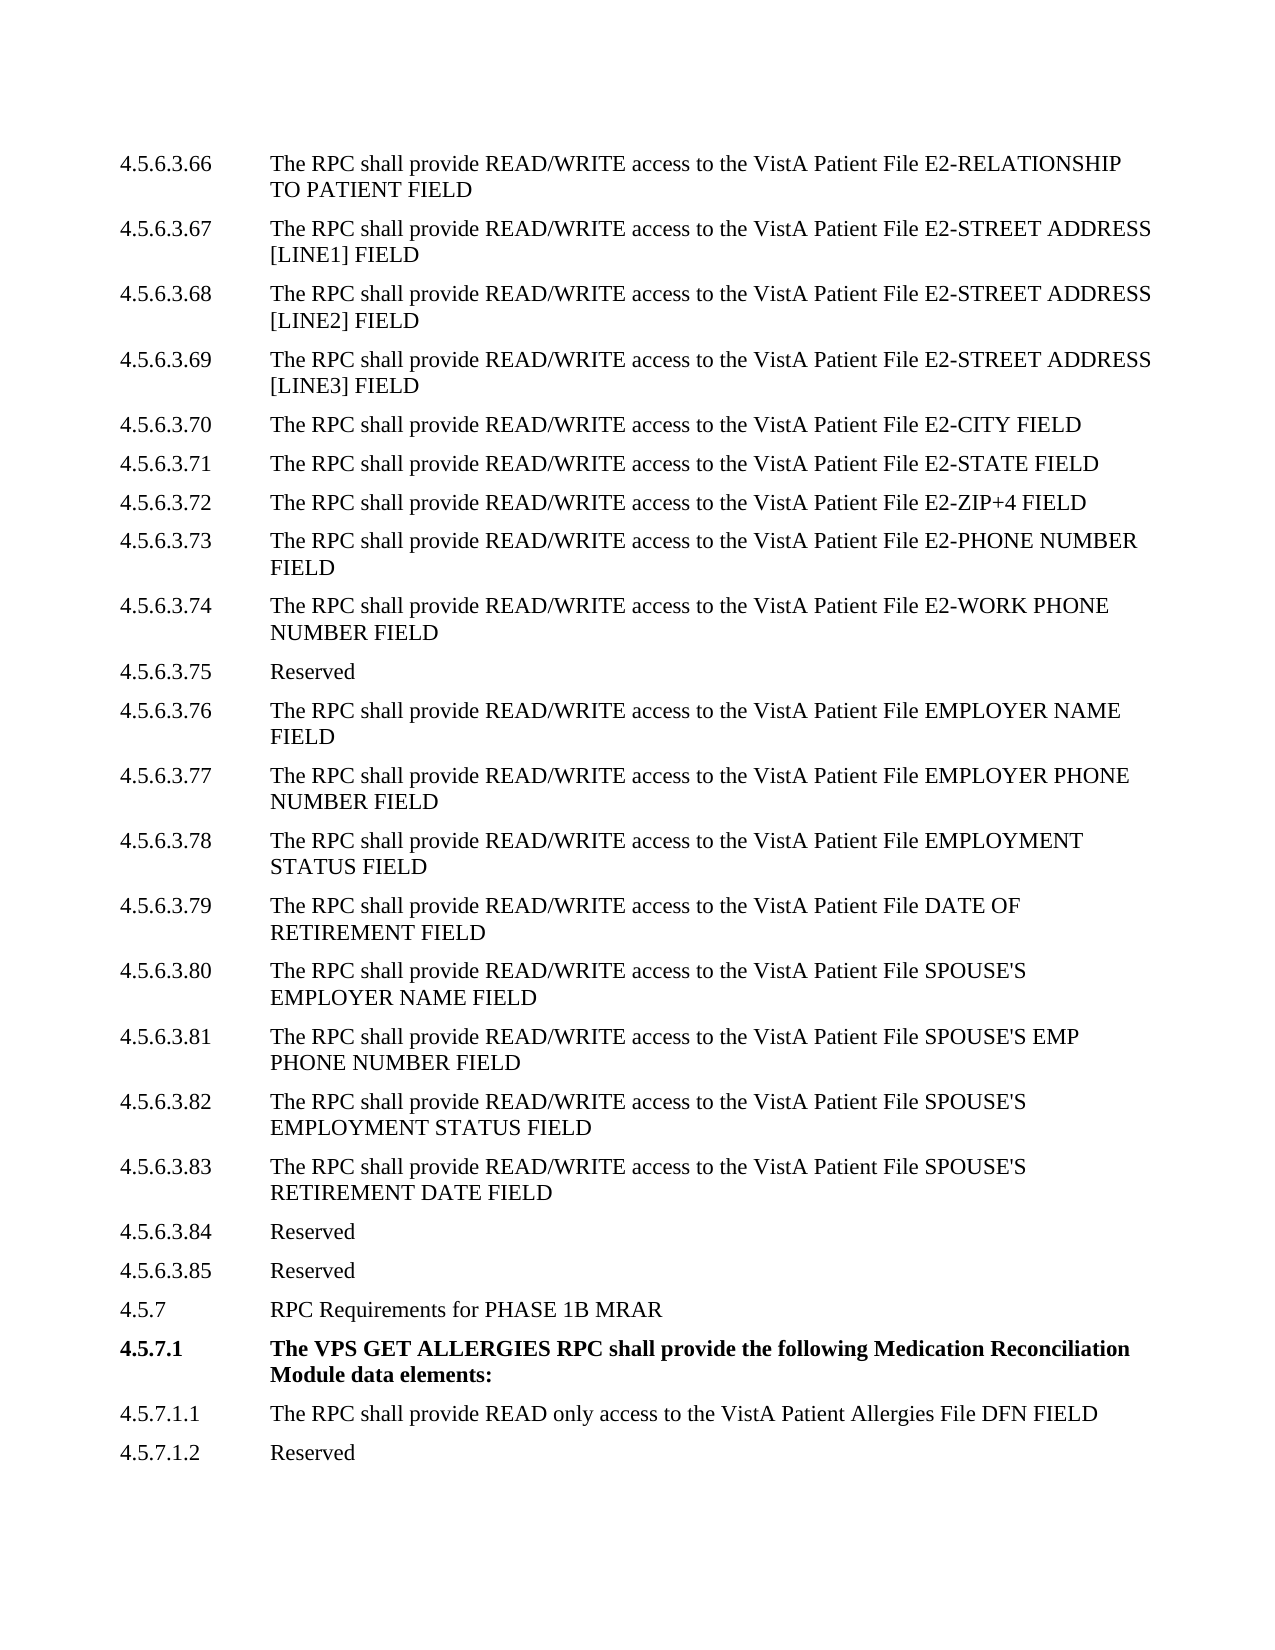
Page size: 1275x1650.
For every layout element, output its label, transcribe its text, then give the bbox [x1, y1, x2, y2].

text 4.5.6.3.68 The RPC shall provide READ/WRITE access to the VistA Patient File E2-STREET ADDRESS [LINE2] FIELD [120, 280, 1155, 333]
text 4.5.6.3.66 The RPC shall provide READ/WRITE access to the VistA Patient File E2-RELATIONSHIP TO PATIENT FIELD [120, 150, 1155, 203]
text 4.5.6.3.72 The RPC shall provide READ/WRITE access to the VistA Patient File E2-ZIP+4 FIELD [120, 488, 1155, 515]
text 4.5.6.3.73 The RPC shall provide READ/WRITE access to the VistA Patient File E2-PHONE NUMBER FIELD [120, 527, 1155, 580]
text 4.5.7.1 The VPS GET ALLERGIES RPC shall provide the following Medication Reconciliation Module data elements: [120, 1335, 1155, 1388]
text 4.5.6.3.76 The RPC shall provide READ/WRITE access to the VistA Patient File EMPLOYER NAME FIELD [120, 697, 1155, 749]
text 4.5.6.3.77 The RPC shall provide READ/WRITE access to the VistA Patient File EMPLOYER PHONE NUMBER FIELD [120, 762, 1155, 814]
text 4.5.6.3.79 The RPC shall provide READ/WRITE access to the VistA Patient File DATE OF RETIREMENT FIELD [120, 892, 1155, 945]
text 4.5.6.3.70 The RPC shall provide READ/WRITE access to the VistA Patient File E2-CITY FIELD [120, 411, 1155, 437]
text 4.5.7 RPC Requirements for PHASE 1B MRAR [120, 1296, 1155, 1322]
text 4.5.6.3.67 The RPC shall provide READ/WRITE access to the VistA Patient File E2-STREET ADDRESS [LINE1] FIELD [120, 215, 1155, 268]
text 4.5.7.1.2 Reserved [120, 1439, 1155, 1465]
text 4.5.6.3.80 The RPC shall provide READ/WRITE access to the VistA Patient File SPOUSE'S EMPLOYER NAME FIELD [120, 957, 1155, 1010]
text 4.5.6.3.71 The RPC shall provide READ/WRITE access to the VistA Patient File E2-STATE FIELD [120, 450, 1155, 476]
text 4.5.7.1.1 The RPC shall provide READ only access to the VistA Patient Allergies File DFN FIELD [120, 1400, 1155, 1426]
text 4.5.6.3.78 The RPC shall provide READ/WRITE access to the VistA Patient File EMPLOYMENT STATUS FIELD [120, 827, 1155, 880]
text 4.5.6.3.81 The RPC shall provide READ/WRITE access to the VistA Patient File SPOUSE'S EMP PHONE NUMBER FIELD [120, 1023, 1155, 1075]
text 4.5.6.3.74 The RPC shall provide READ/WRITE access to the VistA Patient File E2-WORK PHONE NUMBER FIELD [120, 593, 1155, 645]
text 4.5.6.3.69 The RPC shall provide READ/WRITE access to the VistA Patient File E2-STREET ADDRESS [LINE3] FIELD [120, 346, 1155, 398]
text 4.5.6.3.83 The RPC shall provide READ/WRITE access to the VistA Patient File SPOUSE'S RETIREMENT DATE FIELD [120, 1153, 1155, 1206]
text 4.5.6.3.84 Reserved [120, 1218, 1155, 1245]
text 4.5.6.3.82 The RPC shall provide READ/WRITE access to the VistA Patient File SPOUSE'S EMPLOYMENT STATUS FIELD [120, 1088, 1155, 1141]
text 4.5.6.3.85 Reserved [120, 1257, 1155, 1283]
text 4.5.6.3.75 Reserved [120, 658, 1155, 684]
